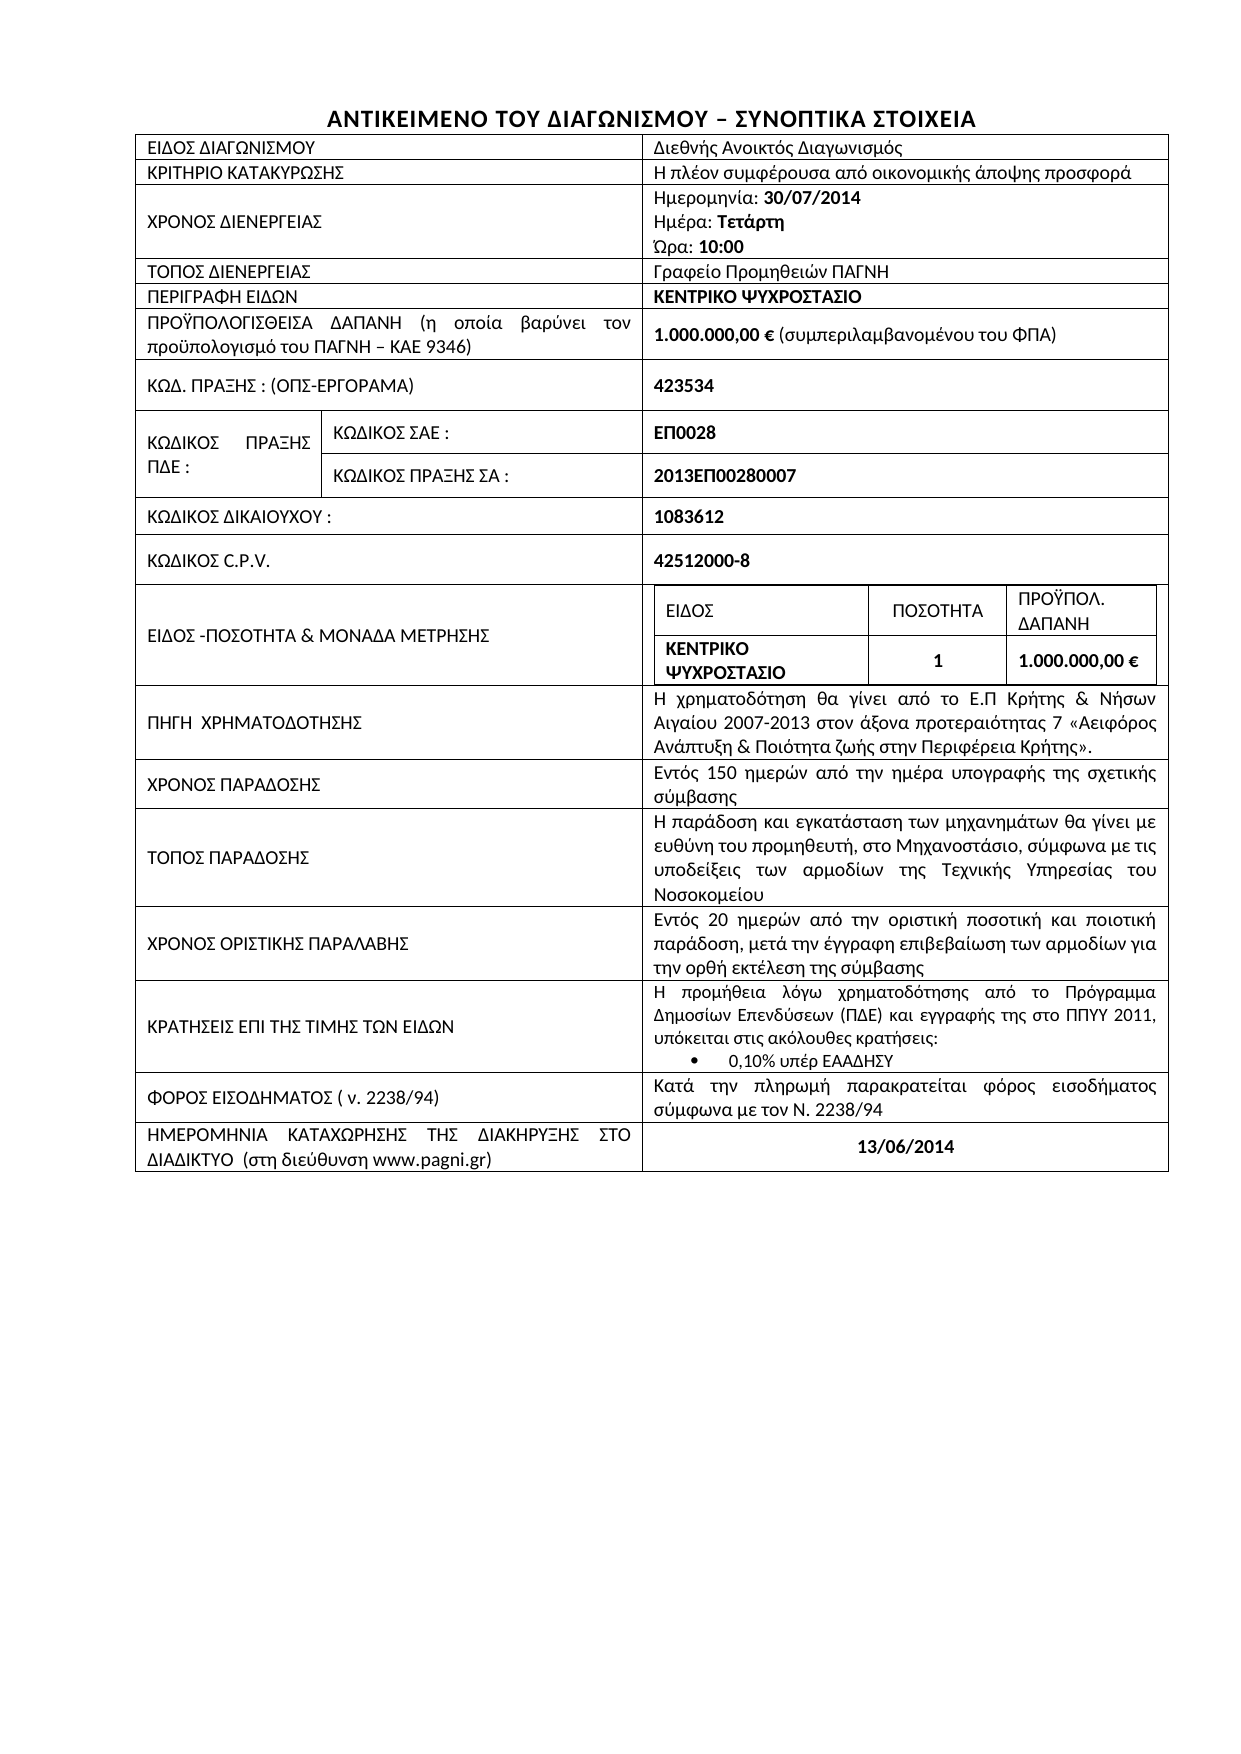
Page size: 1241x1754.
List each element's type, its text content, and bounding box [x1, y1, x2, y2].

table_cell ΚΩΔΙΚΟΣ ΠΡΑΞΗΣ ΣΑ : [322, 454, 642, 497]
table_cell [655, 636, 868, 684]
table_cell ΚΡΑΤΗΣΕΙΣ ΕΠΙ ΤΗΣ ΤΙΜΗΣ ΤΩΝ ΕΙΔΩΝ [136, 981, 642, 1072]
table_cell Η χρηματοδότηση θα γίνει από το Ε.Π Κρήτης & Νήσων Αιγαίου 2007-2013 στον άξονα προτεραιότητας 7 «Αειφόρος Ανάπτυξη & Ποιότητα ζωής στην Περιφέρεια Κρήτης». [643, 686, 1168, 759]
table_cell ΚΩΔ. ΠΡΑΞΗΣ : (ΟΠΣ-ΕΡΓΟΡΑΜΑ) [136, 360, 642, 410]
table_cell [1157, 585, 1168, 685]
table_cell Εντός 20 ημερών από την οριστική ποσοτική και ποιοτική παράδοση, μετά την έγγραφη επιβεβαίωση των αρμοδίων για την ορθή εκτέλεση της σύμβασης [643, 907, 1168, 979]
table_cell [655, 586, 868, 635]
table_cell 423534 [643, 360, 1168, 410]
table_cell Κατά την πληρωμή παρακρατείται φόρος εισοδήματος σύμφωνα με τον Ν. 2238/94 [643, 1073, 1168, 1122]
table_cell ΤΟΠΟΣ ΔΙΕΝΕΡΓΕΙΑΣ [136, 259, 642, 283]
table_cell Εντός 150 ημερών από την ημέρα υπογραφής της σχετικής σύμβασης [643, 760, 1168, 808]
table_cell ΕΙΔΟΣ -ΠΟΣΟΤΗΤΑ & ΜΟΝΑΔΑ ΜΕΤΡΗΣΗΣ [136, 585, 642, 685]
table_cell Η πλέον συμφέρουσα από οικονομικής άποψης προσφορά [643, 160, 1168, 184]
table_cell ΧΡΟΝΟΣ ΟΡΙΣΤΙΚΗΣ ΠΑΡΑΛΑΒΗΣ [136, 907, 642, 979]
table_cell 1.000.000,00 € (συμπεριλαμβανομένου του ΦΠΑ) [643, 309, 1168, 359]
table_header Διεθνής Ανοικτός Διαγωνισμός [643, 135, 1168, 159]
table_cell ΗΜΕΡΟΜΗΝΙΑ ΚΑΤΑΧΩΡΗΣΗΣ ΤΗΣ ΔΙΑΚΗΡΥΞΗΣ ΣΤΟ ΔΙΑΔΙΚΤΥΟ (στη διεύθυνση www.pagni.gr) [136, 1123, 642, 1171]
table_cell [643, 585, 654, 685]
table_cell Η προμήθεια λόγω χρηματοδότησης από το Πρόγραμμα Δημοσίων Επενδύσεων (ΠΔΕ) και εγγραφής της στο ΠΠΥΥ 2011, υπόκειται στις ακόλουθες κρατήσεις: 0,10% υπέρ ΕΑΑΔΗΣΥ [643, 981, 1168, 1072]
table_cell 2013ΕΠ00280007 [643, 454, 1168, 497]
table_cell Η παράδοση και εγκατάσταση των μηχανημάτων θα γίνει με ευθύνη του προμηθευτή, στο Μηχανοστάσιο, σύμφωνα με τις υποδείξεις των αρμοδίων της Τεχνικής Υπηρεσίας του Νοσοκομείου [643, 809, 1168, 906]
table_cell ΠΡΟΫΠΟΛΟΓΙΣΘΕΙΣΑ ΔΑΠΑΝΗ (η οποία βαρύνει τον προϋπολογισμό του ΠΑΓΝΗ – ΚΑΕ 9346) [136, 309, 642, 359]
table_cell ΚΩΔΙΚΟΣ ΣΑΕ : [322, 411, 642, 453]
table_cell ΠΕΡΙΓΡΑΦΗ ΕΙΔΩΝ [136, 284, 642, 308]
table_cell ΦΟΡΟΣ ΕΙΣΟΔΗΜΑΤΟΣ ( ν. 2238/94) [136, 1073, 642, 1122]
table_cell ΚΡΙΤΗΡΙΟ ΚΑΤΑΚΥΡΩΣΗΣ [136, 160, 642, 184]
table_cell ΕΠ0028 [643, 411, 1168, 453]
table_cell 13/06/2014 [643, 1123, 1168, 1171]
table_cell ΤΟΠΟΣ ΠΑΡΑΔΟΣΗΣ [136, 809, 642, 906]
table_cell ΧΡΟΝΟΣ ΔΙΕΝΕΡΓΕΙΑΣ [136, 185, 642, 258]
table_cell [869, 586, 1006, 635]
table_cell ΠΗΓΗ ΧΡΗΜΑΤΟΔΟΤΗΣΗΣ [136, 686, 642, 759]
table_cell ΚΕΝΤΡΙΚΟ ΨΥΧΡΟΣΤΑΣΙΟ [643, 284, 1168, 308]
table_cell Ημερομηνία: 30/07/2014 Ημέρα: Τετάρτη Ώρα: 10:00 [643, 185, 1168, 258]
table_cell Γραφείο Προμηθειών ΠΑΓΝΗ [643, 259, 1168, 283]
table_cell [1007, 636, 1156, 684]
table_cell ΧΡΟΝΟΣ ΠΑΡΑΔΟΣΗΣ [136, 760, 642, 808]
text ΑΝΤΙΚΕΙΜΕΝΟ ΤΟΥ ΔΙΑΓΩΝΙΣΜΟΥ – ΣΥΝΟΠΤΙΚΑ ΣΤΟΙΧΕΙΑ [147, 103, 1157, 134]
table_cell [1007, 586, 1156, 635]
table_cell 1083612 [643, 498, 1168, 534]
table_header ΕΙΔΟΣ ΔΙΑΓΩΝΙΣΜΟΥ [136, 135, 642, 159]
table_cell ΚΩΔΙΚΟΣ ΔΙΚΑΙΟΥΧΟΥ : [136, 498, 642, 534]
table_cell ΚΩΔΙΚΟΣ C.P.V. [136, 535, 642, 584]
table_cell ΚΩΔΙΚΟΣ ΠΡΑΞΗΣ ΠΔΕ : [136, 411, 321, 497]
table_cell [869, 636, 1006, 684]
table_cell 42512000-8 [643, 535, 1168, 584]
